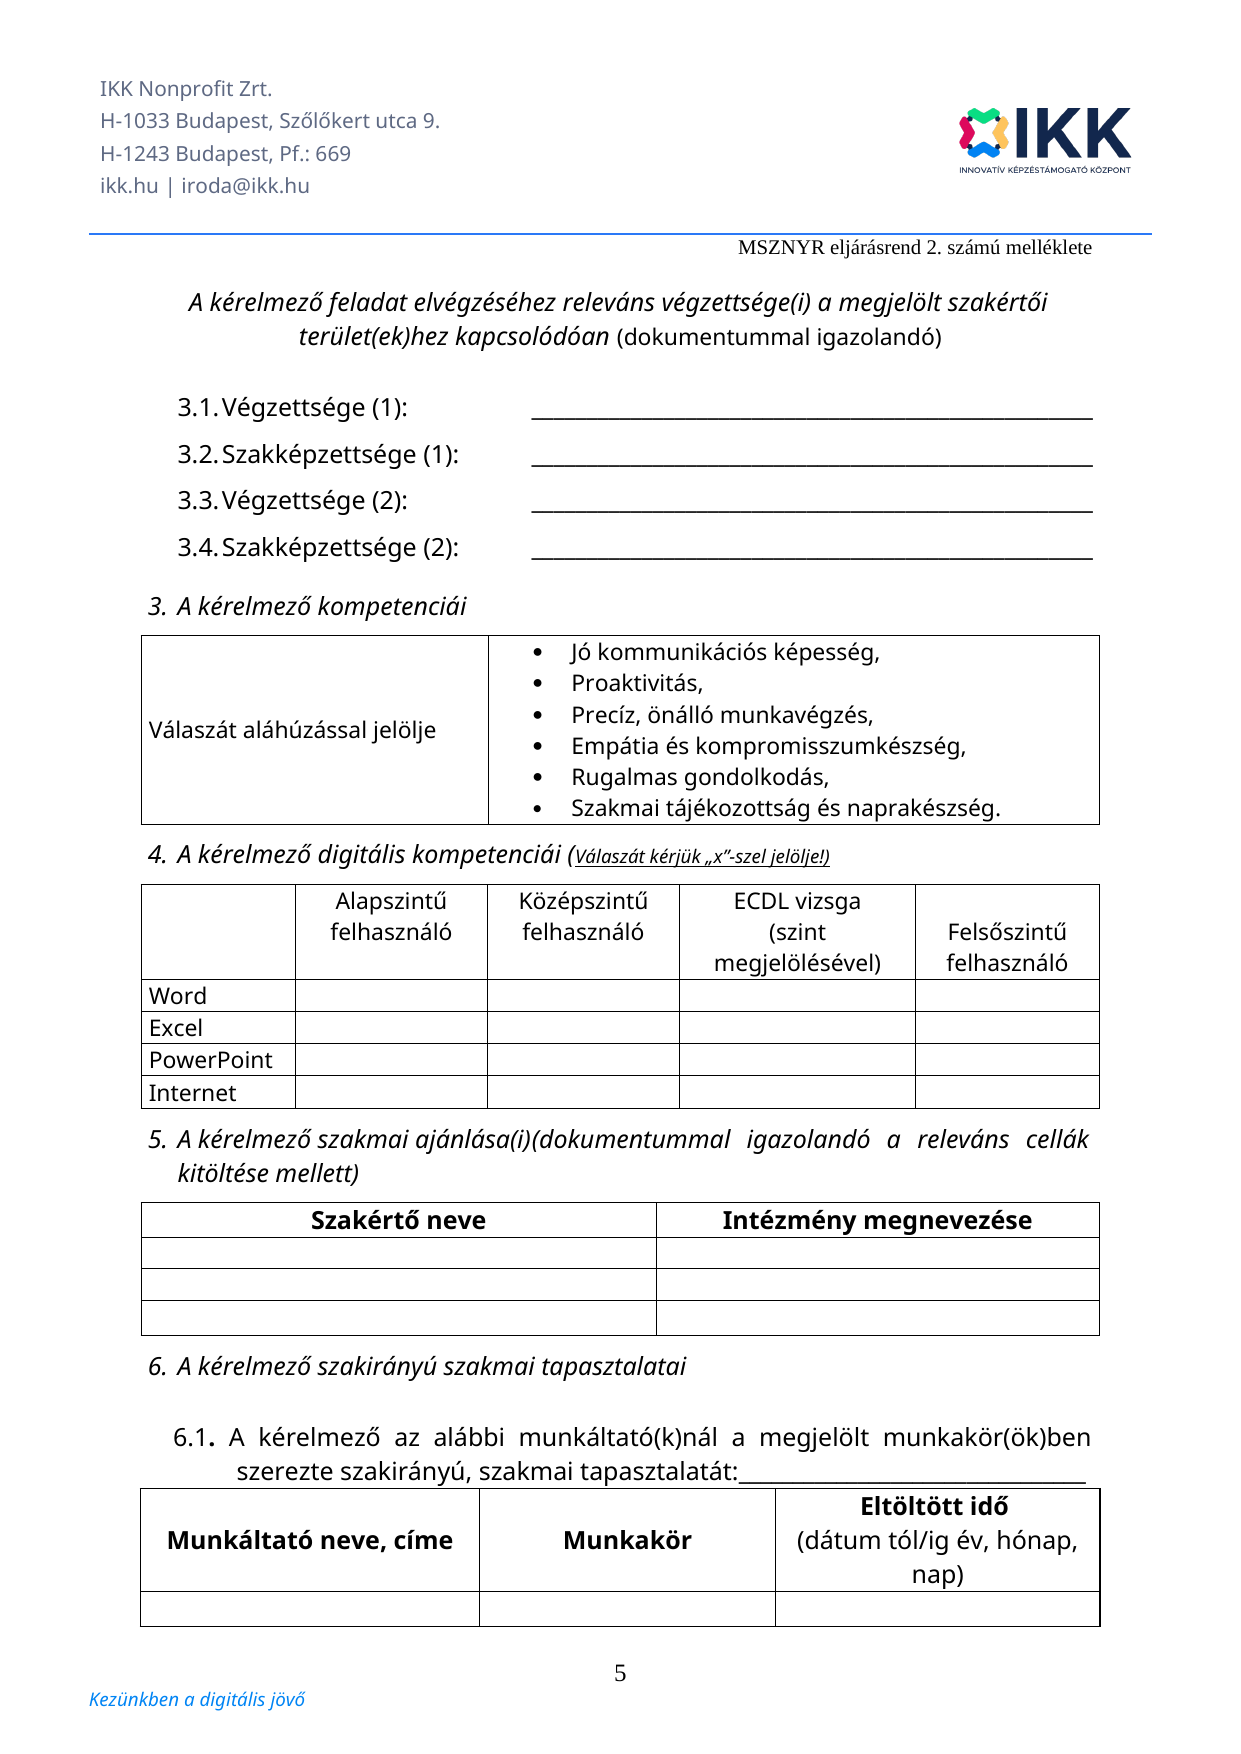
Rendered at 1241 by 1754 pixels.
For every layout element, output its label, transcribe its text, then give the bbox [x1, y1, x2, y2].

text 6.1. A kérelmező az alábbi munkáltató(k)nál a megjelölt munkakör(ök)ben szerezte szakirányú, szakmai tapasztalatát: [173, 1420, 1092, 1488]
table_cell [296, 1044, 487, 1075]
list Szakképzettsége (2): [177, 529, 1092, 563]
list A kérelmező szakirányú szakmai tapasztalatai [148, 1348, 1092, 1382]
table_cell [916, 1012, 1099, 1043]
table_cell [296, 1076, 487, 1108]
table_cell [916, 1076, 1099, 1108]
table_header Munkakör [480, 1489, 775, 1591]
list Végzettsége (2): [177, 483, 1092, 517]
table_cell [480, 1592, 775, 1626]
list Végzettsége (1): [177, 390, 1092, 424]
table_header [142, 885, 295, 978]
table_header Alapszintű felhasználó [296, 885, 487, 978]
table_cell [296, 1012, 487, 1043]
list A kérelmező kompetenciái [148, 588, 1092, 623]
table_cell [916, 1044, 1099, 1075]
text A kérelmező feladat elvégzéséhez releváns végzettsége(i) a megjelölt szakértői terület(ek)hez kapcsolódóan (dokumentummal igazolandó) [148, 284, 1092, 352]
table_cell [657, 1301, 1099, 1334]
table_cell Excel [142, 1012, 295, 1043]
table_cell [488, 1012, 679, 1043]
table_header Középszintű felhasználó [488, 885, 679, 978]
table_cell Internet [142, 1076, 295, 1108]
table_header Felsőszintű felhasználó [916, 885, 1099, 978]
table_header Intézmény megnevezése [657, 1203, 1099, 1237]
table_cell PowerPoint [142, 1044, 295, 1075]
list A kérelmező digitális kompetenciái (Válaszát kérjük „x”-szel jelölje!) [148, 837, 1092, 871]
list Szakképzettsége (1): [177, 436, 1092, 470]
table_cell [657, 1269, 1099, 1299]
table_header Válaszát aláhúzással jelölje [142, 636, 488, 824]
table_cell [680, 1044, 915, 1075]
table_cell [488, 1044, 679, 1075]
table_cell [142, 1301, 656, 1334]
table_header Munkáltató neve, címe [141, 1489, 479, 1591]
table_cell [916, 980, 1099, 1011]
table_cell [141, 1592, 479, 1626]
table_cell [296, 980, 487, 1011]
table_cell [680, 1012, 915, 1043]
table_cell [488, 1076, 679, 1108]
table_header Jó kommunikációs képesség, Proaktivitás, Precíz, önálló munkavégzés, Empátia és kompromisszumkészség, Rugalmas gondolkodás, Szakmai tájékozottság és naprakészség. [489, 636, 1099, 824]
table_cell [657, 1238, 1099, 1268]
table_cell Word [142, 980, 295, 1011]
table_header Eltöltött idő (dátum tól/ig év, hónap, nap) [776, 1489, 1099, 1591]
table_cell [776, 1592, 1099, 1626]
table_cell [142, 1269, 656, 1299]
table_cell [142, 1238, 656, 1268]
table_cell [488, 980, 679, 1011]
table_header Szakértő neve [142, 1203, 656, 1237]
table_header ECDL vizsga (szint megjelölésével) [680, 885, 915, 978]
table_cell [680, 1076, 915, 1108]
picture [959, 108, 1132, 173]
table_cell [680, 980, 915, 1011]
list A kérelmező szakmai ajánlása(i) (dokumentummal igazolandó a releváns cellák kitöltése mellett) [148, 1121, 1092, 1189]
